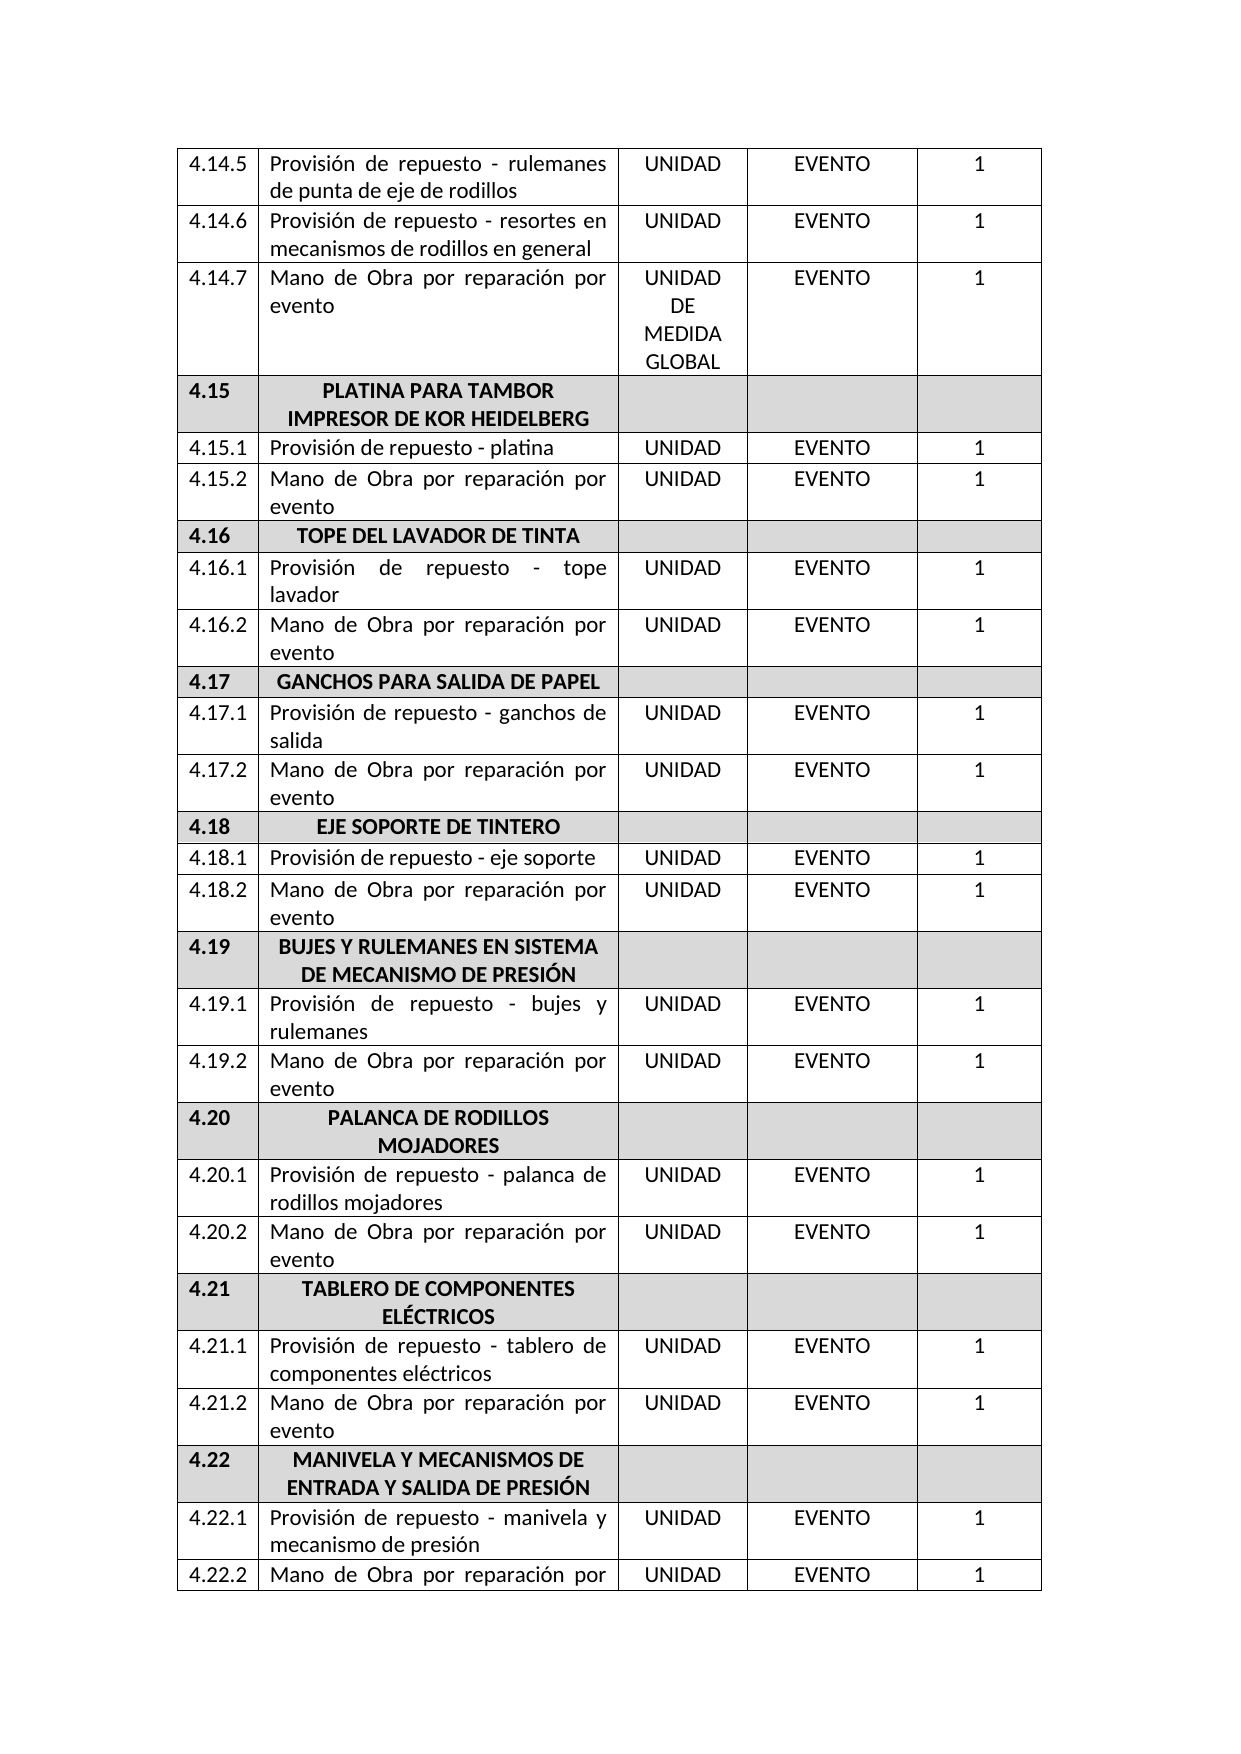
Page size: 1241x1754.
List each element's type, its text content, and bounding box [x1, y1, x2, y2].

table_cell 1 [918, 610, 1041, 666]
table_cell 1 [918, 464, 1041, 520]
table_cell [748, 1274, 917, 1330]
table_cell [918, 376, 1041, 432]
table_cell EVENTO [748, 1503, 917, 1559]
table_cell 4.17.1 [178, 698, 258, 754]
table_cell 1 [918, 553, 1041, 609]
table_cell 4.18 [178, 812, 258, 842]
table_cell TOPE DEL LAVADOR DE TINTA [259, 521, 618, 552]
table_cell 4.15 [178, 376, 258, 432]
table_cell UNIDAD [619, 844, 747, 874]
table_cell EVENTO [748, 1389, 917, 1444]
table_cell Mano de Obra por reparación por evento [259, 755, 618, 811]
table_cell [619, 1446, 747, 1502]
table_cell Mano de Obra por reparación por evento [259, 875, 618, 931]
table_cell EVENTO [748, 1217, 917, 1273]
table_cell MANIVELA Y MECANISMOS DE ENTRADA Y SALIDA DE PRESIÓN [259, 1446, 618, 1502]
table_cell PLATINA PARA TAMBOR IMPRESOR DE KOR HEIDELBERG [259, 376, 618, 432]
table_cell UNIDAD [619, 1046, 747, 1102]
table_cell Provisión de repuesto - manivela y mecanismo de presión [259, 1503, 618, 1559]
table_cell 4.15.2 [178, 464, 258, 520]
table_cell 4.14.7 [178, 263, 258, 375]
table_cell 1 [918, 1331, 1041, 1387]
table_cell EVENTO [748, 206, 917, 262]
table_cell Provisión de repuesto - eje soporte [259, 844, 618, 874]
table_cell 4.17 [178, 667, 258, 697]
table_cell [918, 1446, 1041, 1502]
table_cell EVENTO [748, 1046, 917, 1102]
table_cell 4.17.2 [178, 755, 258, 811]
table_cell PALANCA DE RODILLOS MOJADORES [259, 1103, 618, 1159]
table_cell EJE SOPORTE DE TINTERO [259, 812, 618, 842]
table_cell TABLERO DE COMPONENTES ELÉCTRICOS [259, 1274, 618, 1330]
table_cell [918, 667, 1041, 697]
table_cell EVENTO [748, 875, 917, 931]
table_cell [619, 1103, 747, 1159]
table_cell 4.20.1 [178, 1160, 258, 1216]
table_cell UNIDAD [619, 698, 747, 754]
table_cell [619, 812, 747, 842]
table_cell 1 [918, 755, 1041, 811]
table_cell 4.15.1 [178, 433, 258, 463]
table_cell 4.21.2 [178, 1389, 258, 1444]
table_cell 1 [918, 263, 1041, 375]
table_cell EVENTO [748, 553, 917, 609]
table_cell [748, 521, 917, 552]
table_cell Mano de Obra por reparación por evento [259, 1046, 618, 1102]
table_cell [259, 1560, 618, 1590]
table_cell 1 [918, 1389, 1041, 1444]
table_cell 1 [918, 149, 1041, 205]
table_cell EVENTO [748, 433, 917, 463]
table_cell [748, 1103, 917, 1159]
table_cell 4.19 [178, 932, 258, 988]
table_cell UNIDAD [619, 1503, 747, 1559]
table_cell 1 [918, 989, 1041, 1045]
table_cell 1 [918, 1217, 1041, 1273]
table_cell [619, 521, 747, 552]
table_cell Mano de Obra por reparación por evento [259, 464, 618, 520]
table_cell 1 [918, 1503, 1041, 1559]
table_cell EVENTO [748, 989, 917, 1045]
table_cell 4.14.5 [178, 149, 258, 205]
table_cell UNIDAD [619, 149, 747, 205]
table_cell Provisión de repuesto - platina [259, 433, 618, 463]
table_cell 1 [918, 206, 1041, 262]
table_cell UNIDAD [619, 989, 747, 1045]
table_cell 1 [918, 1560, 1041, 1590]
table_cell [918, 1274, 1041, 1330]
table_cell UNIDAD [619, 1217, 747, 1273]
table_cell 4.20.2 [178, 1217, 258, 1273]
table_cell 4.19.2 [178, 1046, 258, 1102]
table_cell 4.16 [178, 521, 258, 552]
table_cell 4.18.1 [178, 844, 258, 874]
table_cell UNIDAD [619, 755, 747, 811]
table_cell 4.21.1 [178, 1331, 258, 1387]
table_cell UNIDAD [619, 206, 747, 262]
table_cell UNIDAD [619, 433, 747, 463]
table_cell [918, 812, 1041, 842]
table_cell Mano de Obra por reparación por evento [259, 263, 618, 375]
table_cell UNIDAD [619, 875, 747, 931]
table_cell EVENTO [748, 263, 917, 375]
table_cell BUJES Y RULEMANES EN SISTEMA DE MECANISMO DE PRESIÓN [259, 932, 618, 988]
table_cell Mano de Obra por reparación por evento [259, 610, 618, 666]
table_cell GANCHOS PARA SALIDA DE PAPEL [259, 667, 618, 697]
table_cell 1 [918, 844, 1041, 874]
table_cell [748, 932, 917, 988]
table_cell 1 [918, 698, 1041, 754]
table_cell EVENTO [748, 149, 917, 205]
table_cell [748, 376, 917, 432]
table_cell Provisión de repuesto - tablero de componentes eléctricos [259, 1331, 618, 1387]
table_cell Provisión de repuesto - ganchos de salida [259, 698, 618, 754]
table_cell UNIDAD [619, 553, 747, 609]
table_cell EVENTO [748, 755, 917, 811]
table_cell [918, 521, 1041, 552]
table_cell EVENTO [748, 464, 917, 520]
table_cell [619, 667, 747, 697]
table_cell [918, 932, 1041, 988]
table_cell 4.14.6 [178, 206, 258, 262]
table_cell 4.21 [178, 1274, 258, 1330]
table_cell [619, 376, 747, 432]
table_cell EVENTO [748, 1331, 917, 1387]
table_cell EVENTO [748, 698, 917, 754]
table_cell 1 [918, 1160, 1041, 1216]
table_cell UNIDAD [619, 1389, 747, 1444]
table_cell 4.18.2 [178, 875, 258, 931]
table_cell 4.22 [178, 1446, 258, 1502]
table_cell [918, 1103, 1041, 1159]
table_cell Provisión de repuesto - bujes y rulemanes [259, 989, 618, 1045]
table_cell UNIDAD [619, 1160, 747, 1216]
table_cell Mano de Obra por reparación por evento [259, 1389, 618, 1444]
table_cell 4.19.1 [178, 989, 258, 1045]
table_cell 4.20 [178, 1103, 258, 1159]
table_cell 1 [918, 1046, 1041, 1102]
table_cell [619, 932, 747, 988]
table_cell UNIDAD [619, 610, 747, 666]
table_cell Provisión de repuesto - rulemanes de punta de eje de rodillos [259, 149, 618, 205]
table_cell [619, 1274, 747, 1330]
table_cell [748, 1446, 917, 1502]
table_cell Provisión de repuesto - palanca de rodillos mojadores [259, 1160, 618, 1216]
table_cell UNIDAD DE MEDIDA GLOBAL [619, 263, 747, 375]
table_cell [748, 812, 917, 842]
table_cell [748, 667, 917, 697]
table_cell 4.22.1 [178, 1503, 258, 1559]
table_cell 4.16.2 [178, 610, 258, 666]
table_cell 1 [918, 875, 1041, 931]
table_cell EVENTO [748, 1160, 917, 1216]
table_cell UNIDAD [619, 464, 747, 520]
table_cell EVENTO [748, 610, 917, 666]
table_cell 4.22.2 [178, 1560, 258, 1590]
table_cell UNIDAD [619, 1560, 747, 1590]
table_cell EVENTO [748, 1560, 917, 1590]
table_cell EVENTO [748, 844, 917, 874]
table_cell 4.16.1 [178, 553, 258, 609]
table_cell 1 [918, 433, 1041, 463]
table_cell Provisión de repuesto - resortes en mecanismos de rodillos en general [259, 206, 618, 262]
table_cell Provisión de repuesto - tope lavador [259, 553, 618, 609]
table_cell Mano de Obra por reparación por evento [259, 1217, 618, 1273]
table_cell UNIDAD [619, 1331, 747, 1387]
